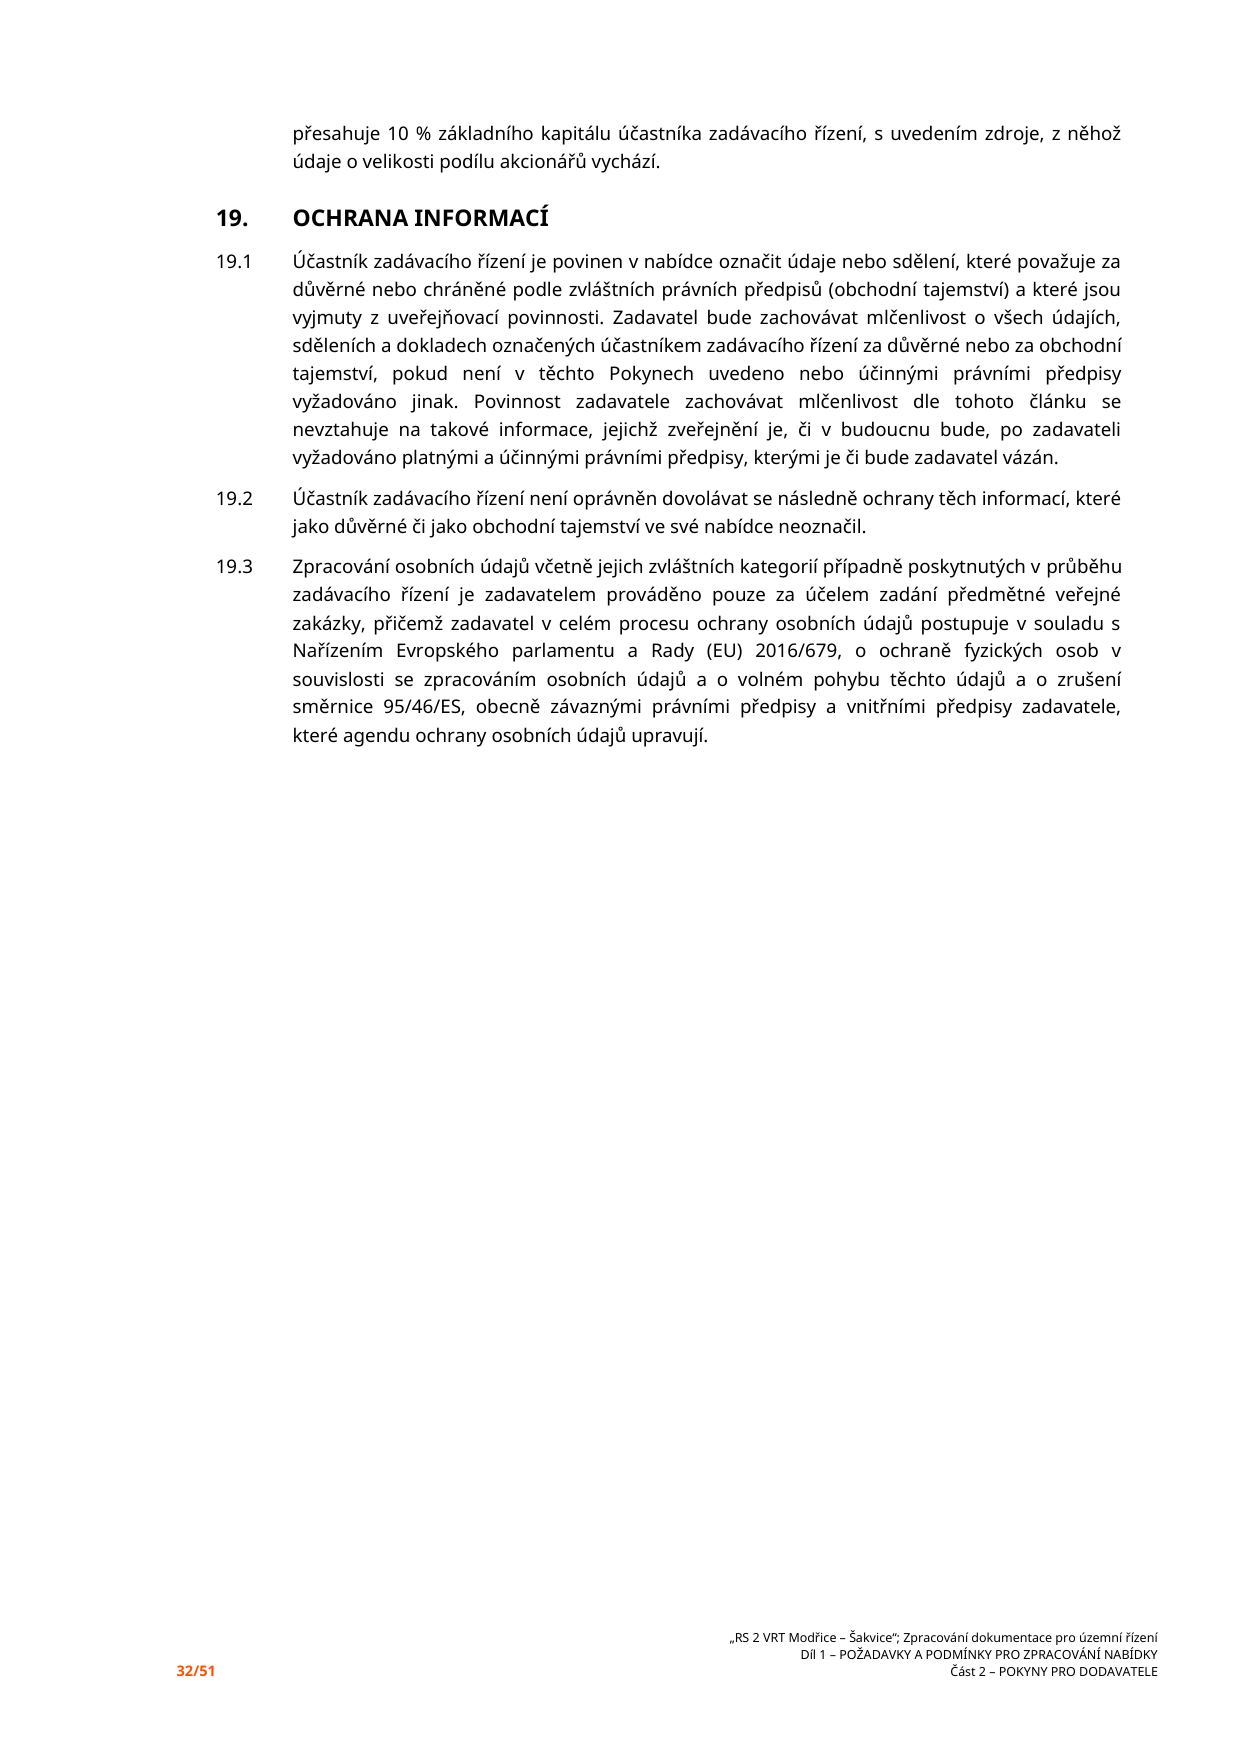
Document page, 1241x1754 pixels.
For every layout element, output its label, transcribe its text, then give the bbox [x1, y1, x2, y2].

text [216, 121, 1122, 174]
text Zpracování osobních údajů včetně jejich zvláštních kategorií případně poskytnutých v průběhu zadávacího řízení je zadavatelem prováděno pouze za účelem zadání předmětné veřejné zakázky, přičemž zadavatel v celém procesu ochrany osobních údajů postupuje v souladu s Nařízením Evropského parlamentu a Rady (EU) 2016/679, o ochraně fyzických osob v souvislosti se zpracováním osobních údajů a o volném pohybu těchto údajů a o zrušení směrnice 95/46/ES, obecně závaznými právními předpisy a vnitřními předpisy zadavatele, které agendu ochrany osobních údajů upravují. [216, 554, 1122, 747]
text Účastník zadávacího řízení není oprávněn dovolávat se následně ochrany těch informací, které jako důvěrné či jako obchodní tajemství ve své nabídce neoznačil. [216, 485, 1122, 539]
text OCHRANA INFORMACÍ [216, 202, 1122, 233]
text Účastník zadávacího řízení je povinen v nabídce označit údaje nebo sdělení, které považuje za důvěrné nebo chráněné podle zvláštních právních předpisů (obchodní tajemství) a které jsou vyjmuty z uveřejňovací povinnosti. Zadavatel bude zachovávat mlčenlivost o všech údajích, sděleních a dokladech označených účastníkem zadávacího řízení za důvěrné nebo za obchodní tajemství, pokud není v těchto Pokynech uvedeno nebo účinnými právními předpisy vyžadováno jinak. Povinnost zadavatele zachovávat mlčenlivost dle tohoto článku se nevztahuje na takové informace, jejichž zveřejnění je, či v budoucnu bude, po zadavateli vyžadováno platnými a účinnými právními předpisy, kterými je či bude zadavatel vázán. [216, 248, 1122, 470]
